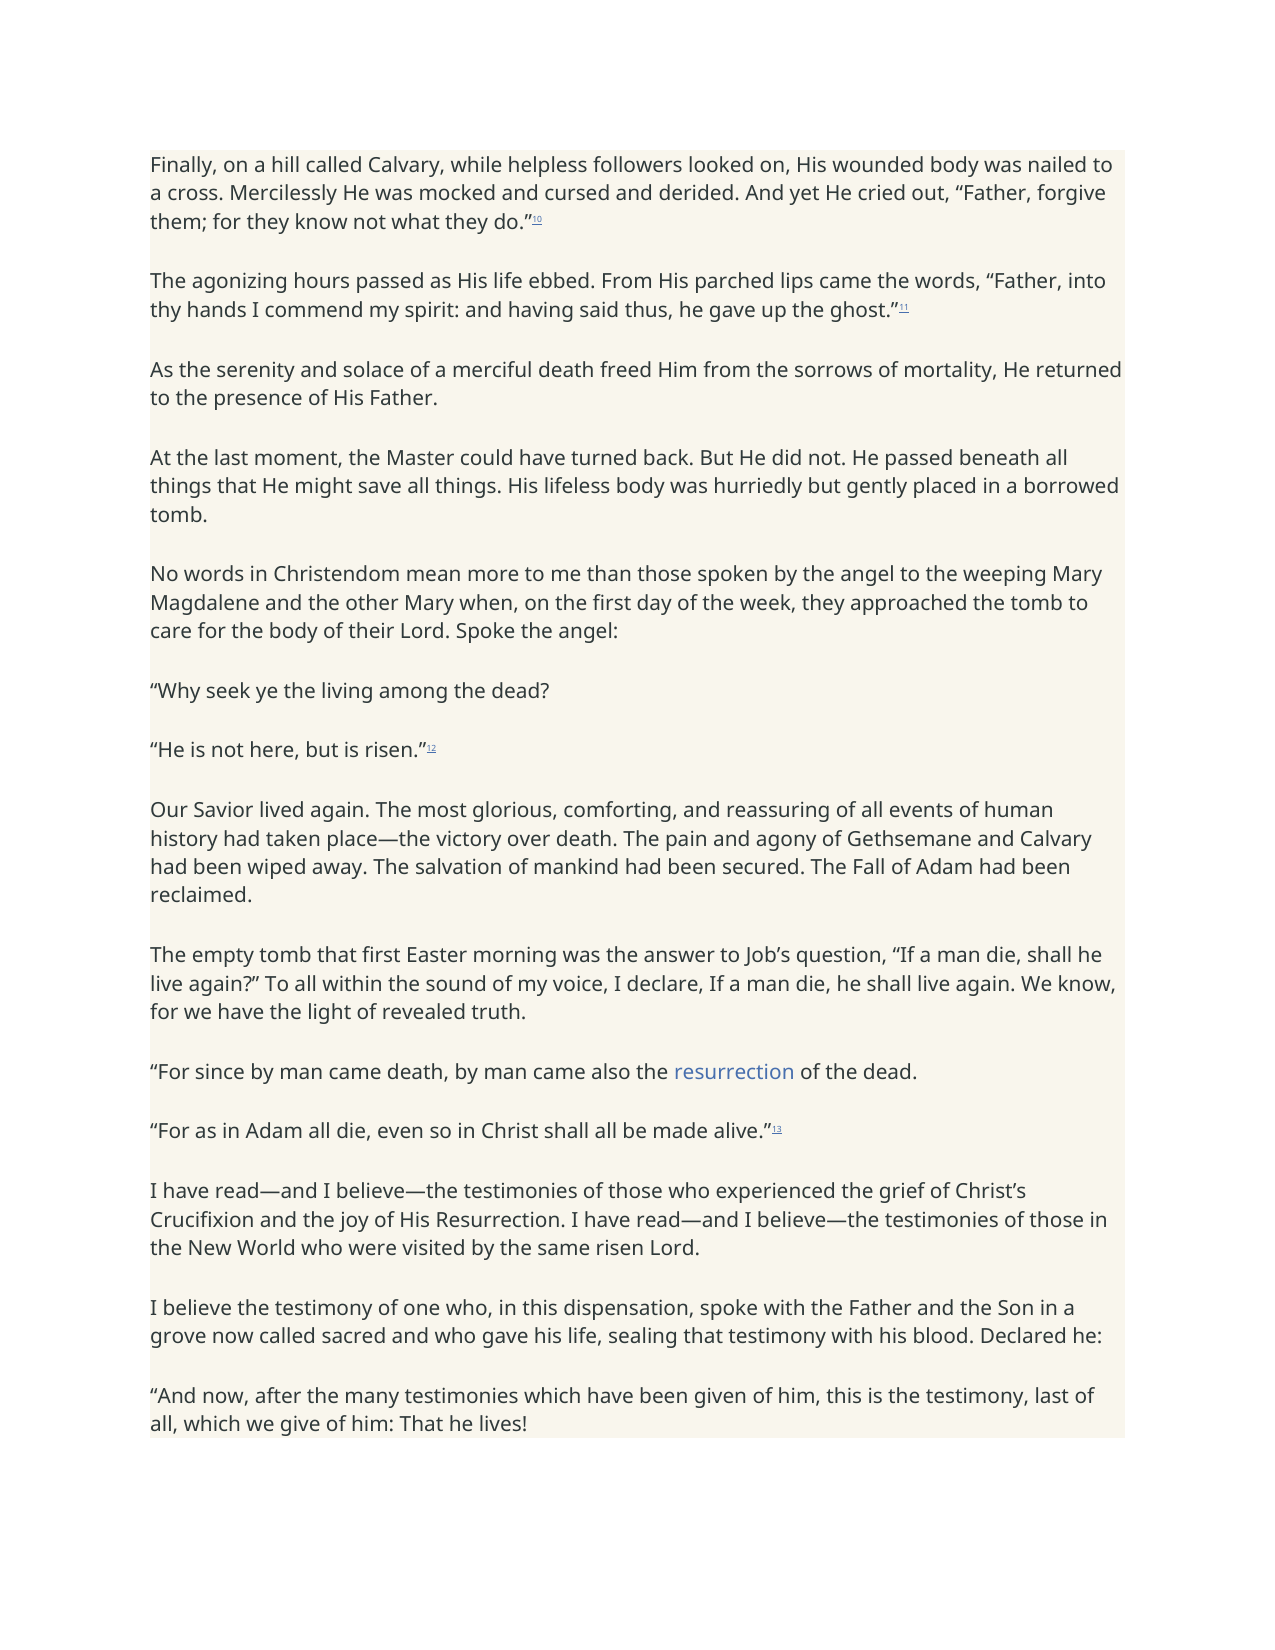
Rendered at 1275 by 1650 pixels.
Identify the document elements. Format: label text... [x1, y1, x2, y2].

text “For as in Adam all die, even so in Christ shall all be made alive.”13 [150, 1117, 1125, 1145]
text Finally, on a hill called Calvary, while helpless followers looked on, His wounded body was nailed to a cross. Mercilessly He was mocked and cursed and derided. And yet He cried out, “Father, forgive them; for they know not what they do.”10 [150, 150, 1125, 235]
text Our Savior lived again. The most glorious, comforting, and reassuring of all events of human history had taken place—the victory over death. The pain and agony of Gethsemane and Calvary had been wiped away. The salvation of mankind had been secured. The Fall of Adam had been reclaimed. [150, 795, 1125, 909]
text As the serenity and solace of a merciful death freed Him from the sorrows of mortality, He returned to the presence of His Father. [150, 355, 1125, 412]
text No words in Christendom mean more to me than those spoken by the angel to the weeping Mary Magdalene and the other Mary when, on the first day of the week, they approached the tomb to care for the body of their Lord. Spoke the angel: [150, 559, 1125, 645]
text “He is not here, but is risen.”12 [150, 736, 1125, 764]
text At the last moment, the Master could have turned back. But He did not. He passed beneath all things that He might save all things. His lifeless body was hurriedly but gently placed in a borrowed tomb. [150, 443, 1125, 528]
text “For since by man came death, by man came also the resurrection of the dead. [150, 1057, 1125, 1085]
text The agonizing hours passed as His life ebbed. From His parched lips came the words, “Father, into thy hands I commend my spirit: and having said thus, he gave up the ghost.”11 [150, 267, 1125, 323]
text “And now, after the many testimonies which have been given of him, this is the testimony, last of all, which we give of him: That he lives! [150, 1381, 1125, 1438]
text The empty tomb that first Easter morning was the answer to Job’s question, “If a man die, shall he live again?” To all within the sound of my voice, I declare, If a man die, he shall live again. We know, for we have the light of revealed truth. [150, 940, 1125, 1026]
text I have read—and I believe—the testimonies of those who experienced the grief of Christ’s Crucifixion and the joy of His Resurrection. I have read—and I believe—the testimonies of those in the New World who were visited by the same risen Lord. [150, 1176, 1125, 1262]
text I believe the testimony of one who, in this dispensation, spoke with the Father and the Son in a grove now called sacred and who gave his life, sealing that testimony with his blood. Declared he: [150, 1293, 1125, 1350]
text “Why seek ye the living among the dead? [150, 676, 1125, 704]
